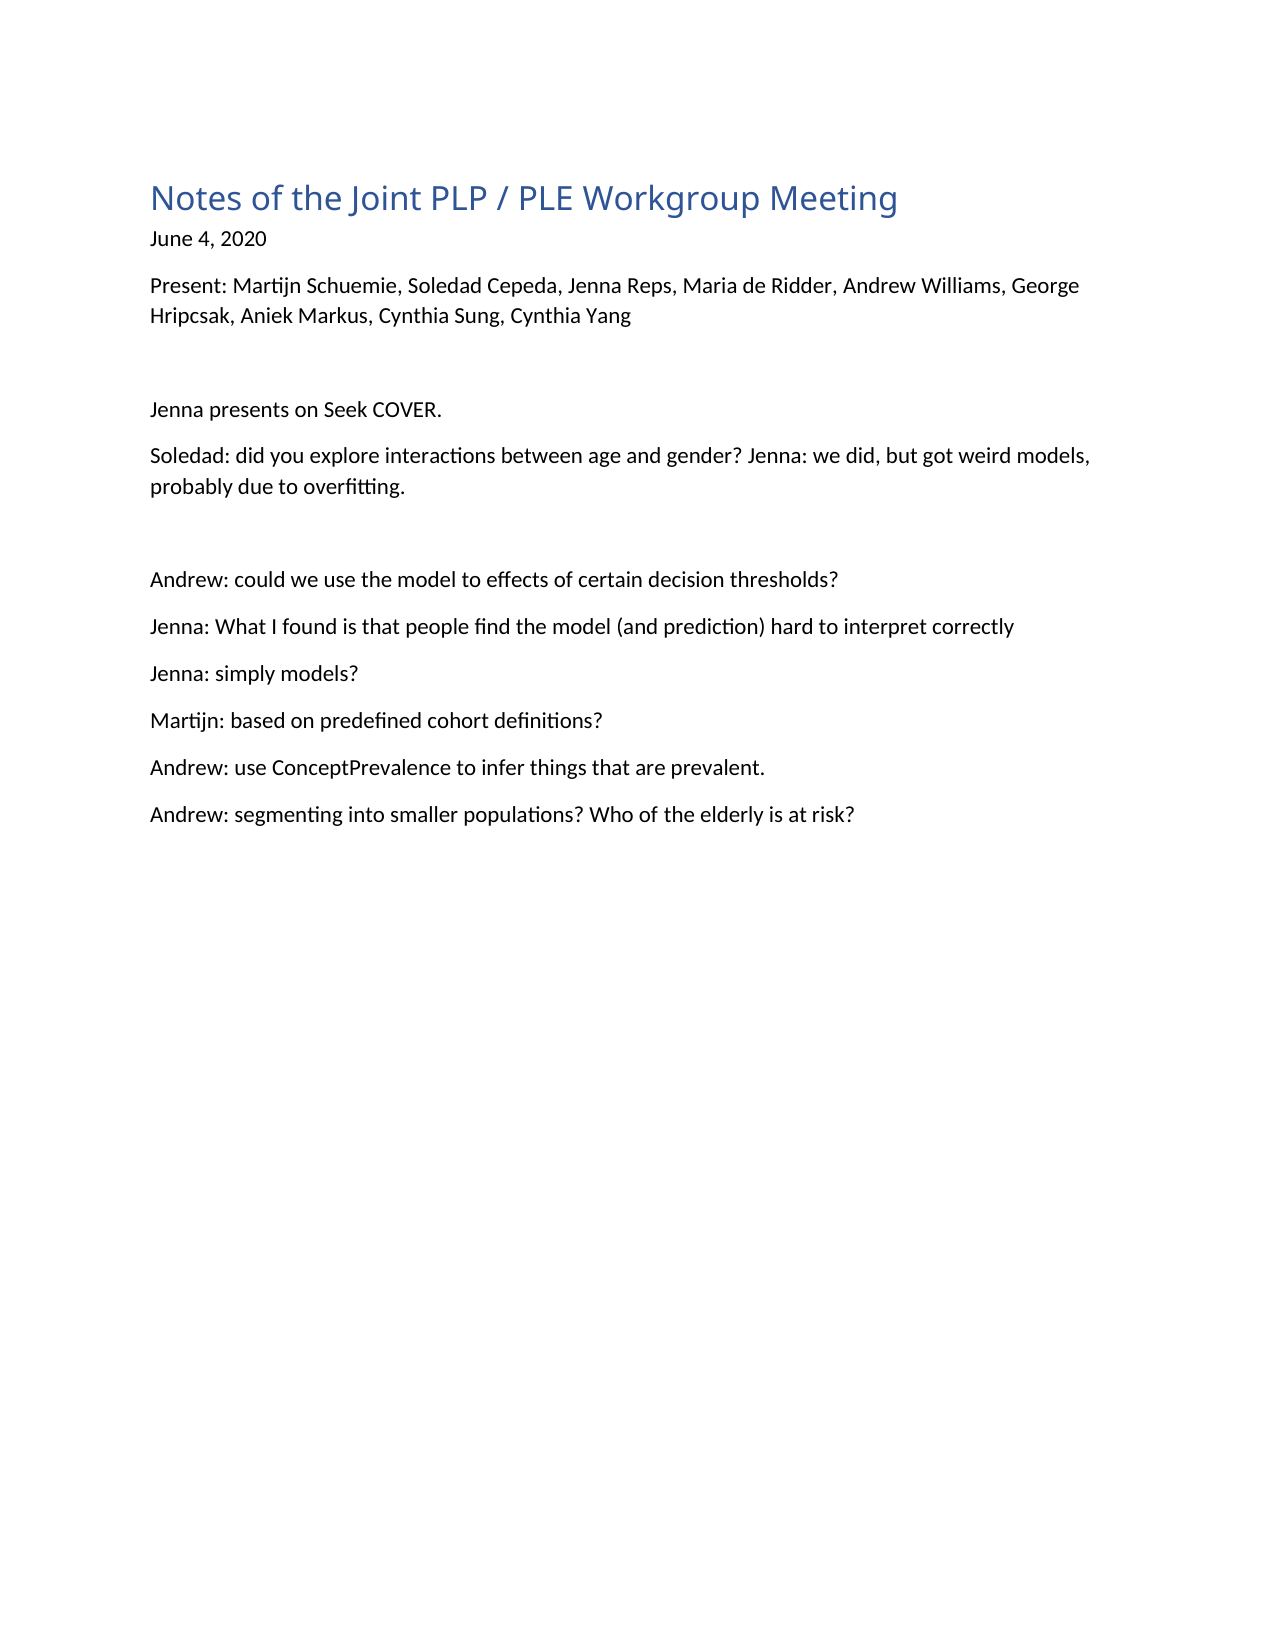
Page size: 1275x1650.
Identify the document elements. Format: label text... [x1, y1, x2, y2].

text Andrew: could we use the model to effects of certain decision thresholds? [150, 566, 1125, 594]
text Andrew: use ConceptPrevalence to infer things that are prevalent. [150, 753, 1125, 781]
text Andrew: segmenting into smaller populations? Who of the elderly is at risk? [150, 800, 1125, 828]
text Jenna presents on Seek COVER. [150, 395, 1125, 423]
text Jenna: What I found is that people find the model (and prediction) hard to interpret correctly [150, 612, 1125, 641]
text Present: Martijn Schuemie, Soledad Cepeda, Jenna Reps, Maria de Ridder, Andrew Williams, George Hripcsak, Aniek Markus, Cynthia Sung, Cynthia Yang [150, 271, 1125, 329]
text Jenna: simply models? [150, 659, 1125, 687]
text Soledad: did you explore interactions between age and gender? Jenna: we did, but got weird models, probably due to overfitting. [150, 442, 1125, 500]
subtitle Notes of the Joint PLP / PLE Workgroup Meeting [150, 175, 1125, 220]
text Martijn: based on predefined cohort definitions? [150, 706, 1125, 734]
text June 4, 2020 [150, 224, 1125, 252]
